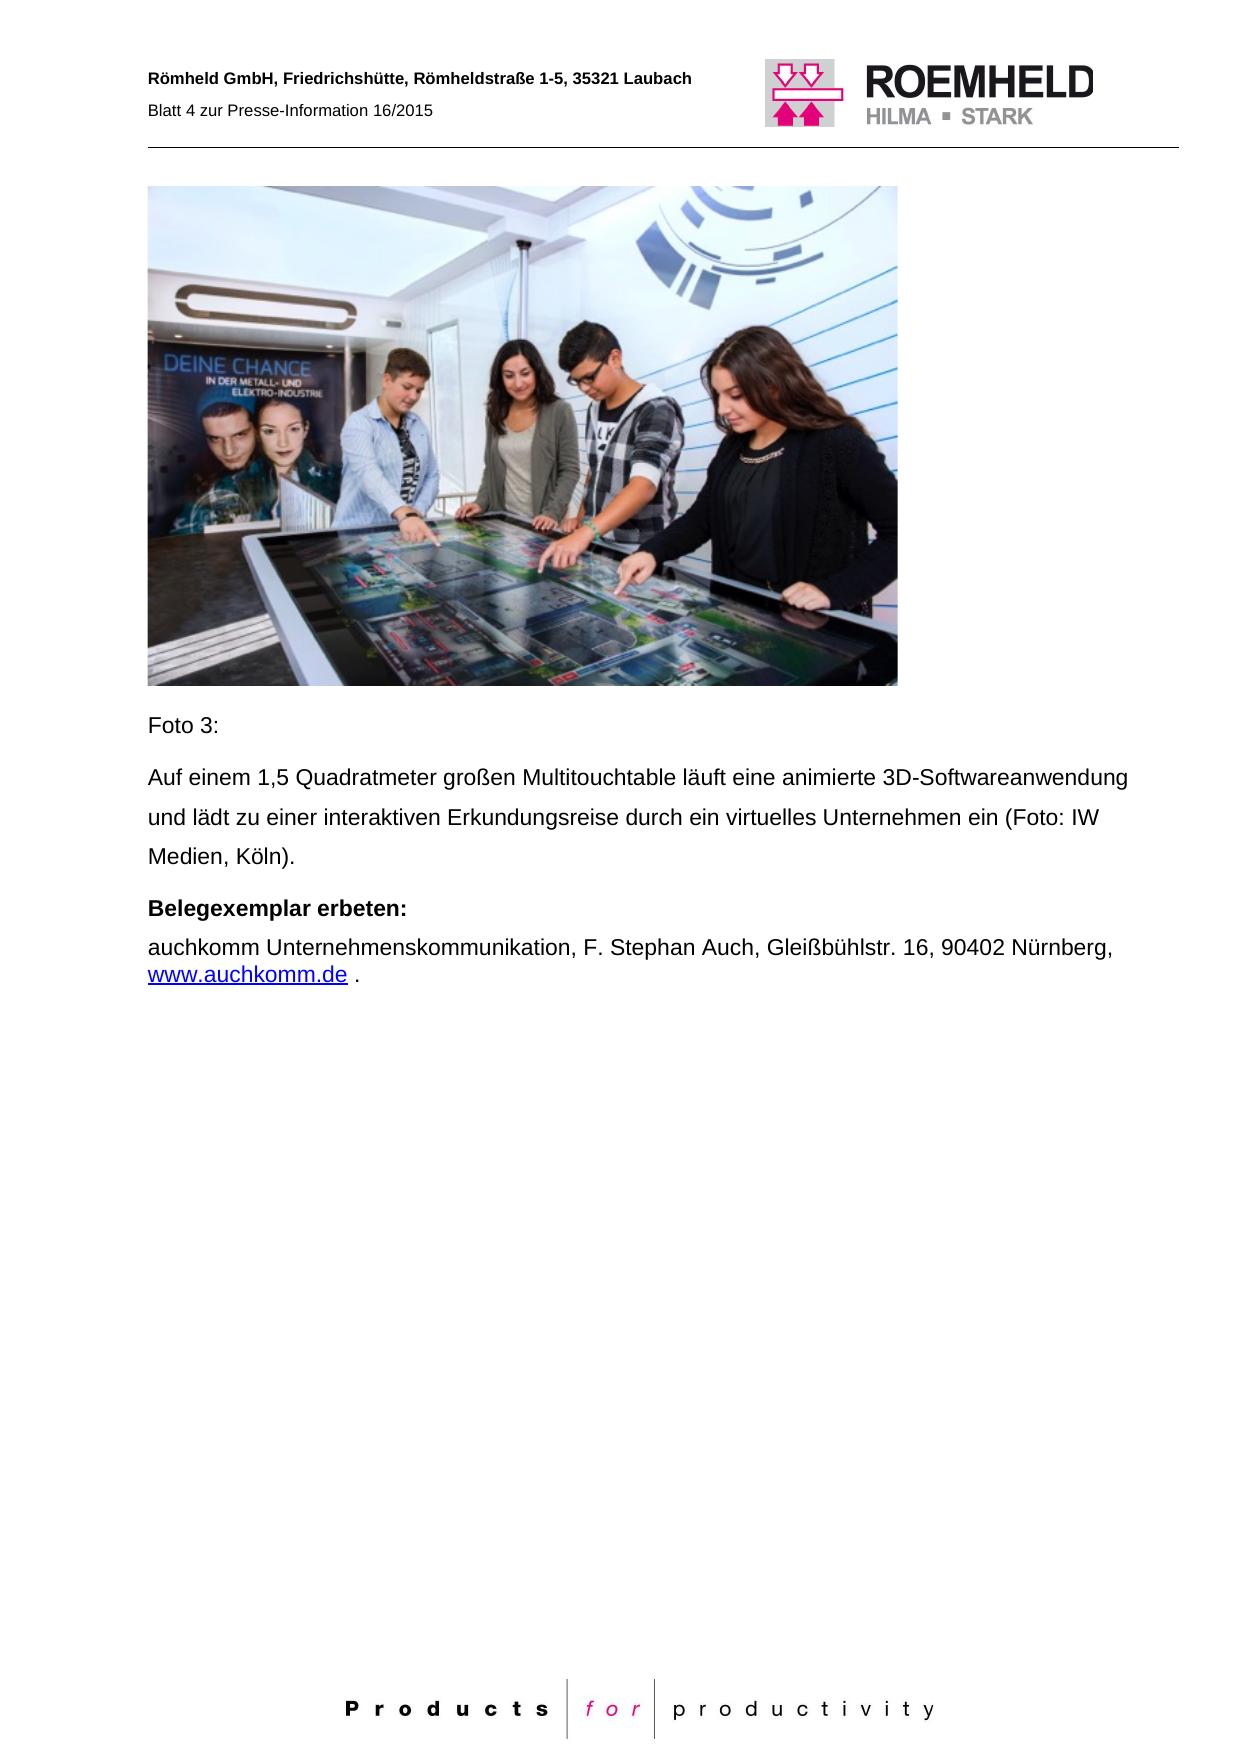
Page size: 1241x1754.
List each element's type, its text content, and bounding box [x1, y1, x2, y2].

picture [763, 59, 1093, 126]
text auchkomm Unternehmenskommunikation, F. Stephan Auch, Gleißbühlstr. 16, 90402 Nürnberg, www.auchkomm.de . [148, 934, 1162, 987]
picture [147, 186, 898, 686]
picture [299, 1663, 990, 1749]
text Belegexemplar erbeten: [148, 895, 1162, 922]
text Foto 3: [148, 712, 1162, 739]
text Auf einem 1,5 Quadratmeter großen Multitouchtable läuft eine animierte 3D-Softwareanwendung und lädt zu einer interaktiven Erkundungsreise durch ein virtuelles Unternehmen ein (Foto: IW Medien, Köln). [148, 764, 1162, 870]
